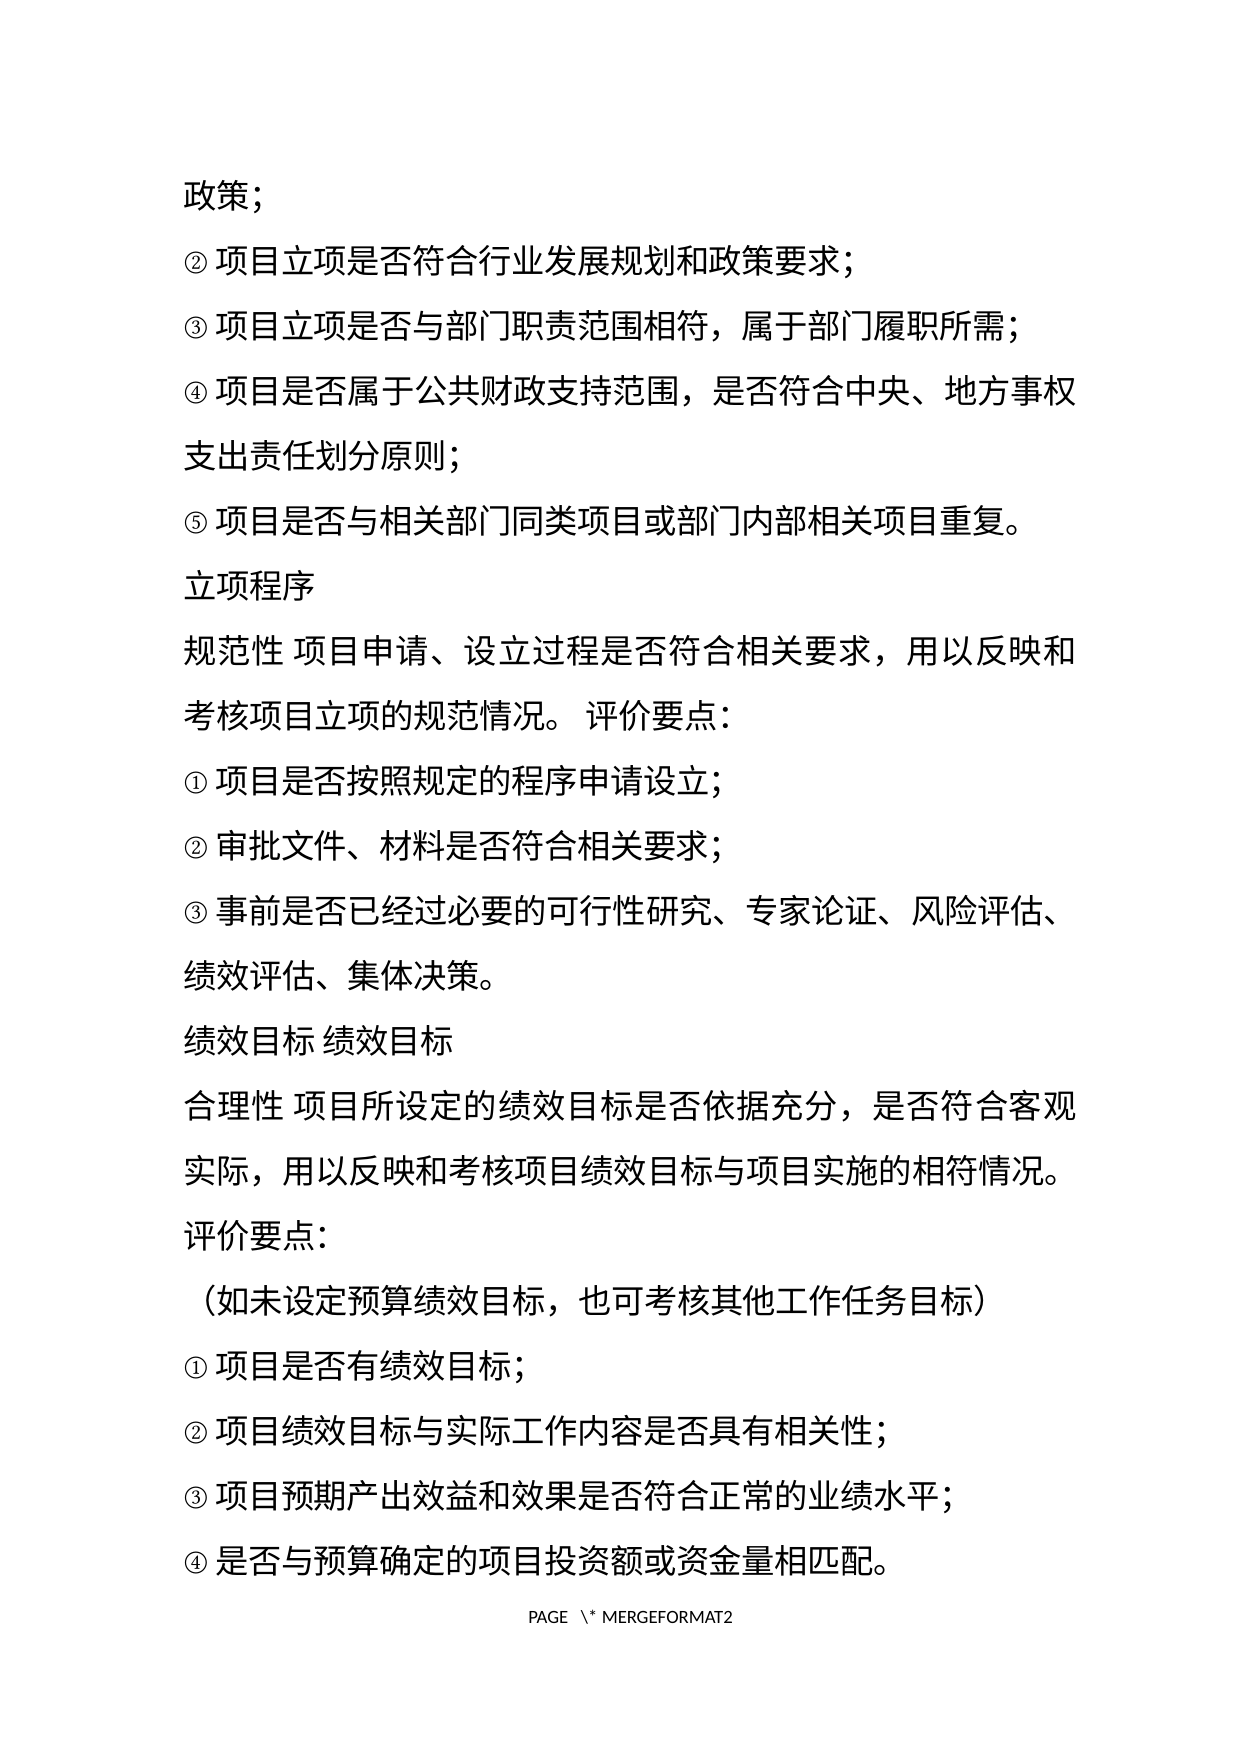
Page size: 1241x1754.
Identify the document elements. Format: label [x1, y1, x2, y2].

text [183, 162, 1078, 1592]
